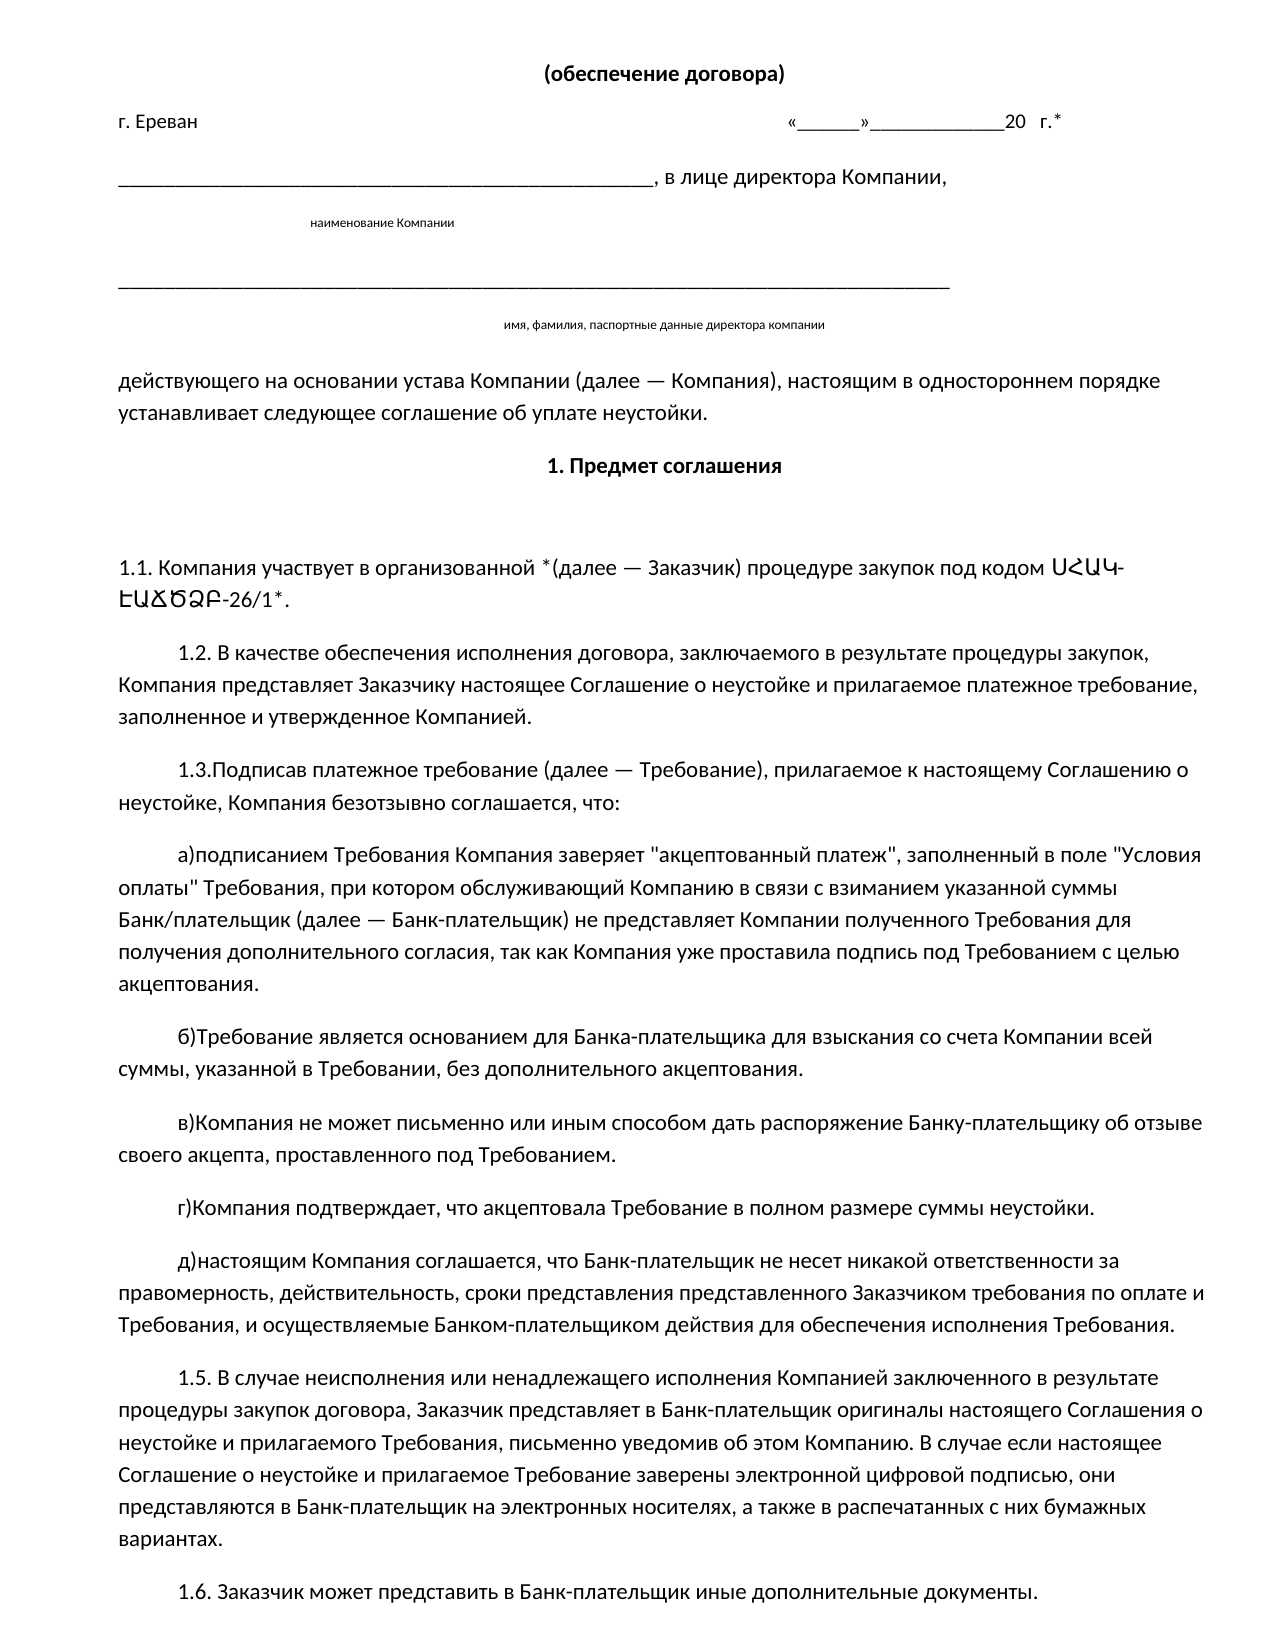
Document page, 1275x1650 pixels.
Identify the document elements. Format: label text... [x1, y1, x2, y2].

text (обеспечение договора) [118, 59, 1211, 87]
text наименование Компании [310, 215, 1211, 243]
text в)Компания не может письменно или иным способом дать распоряжение Банку-плательщику об отзыве своего акцепта, проставленного под Требованием. [118, 1108, 1211, 1168]
text г)Компания подтверждает, что акцептовала Требование в полном размере суммы неустойки. [118, 1193, 1211, 1221]
text 1. Предмет соглашения [118, 451, 1211, 479]
text 1.3.Подписав платежное требование (далее — Требование), прилагаемое к настоящему Соглашению о неустойке, Компания безотзывно соглашается, что: [118, 755, 1211, 816]
text 1.2. В качестве обеспечения исполнения договора, заключаемого в результате процедуры закупок, Компания представляет Заказчику настоящее Соглашение о неустойке и прилагаемое платежное требование, заполненное и утвержденное Компанией. [118, 638, 1211, 730]
text б)Требование является основанием для Банка-плательщика для взыскания со счета Компании всей суммы, указанной в Требовании, без дополнительного акцептования. [118, 1022, 1211, 1083]
text 1.6. Заказчик может представить в Банк-плательщик иные дополнительные документы. [118, 1577, 1211, 1605]
text 1.5. В случае неисполнения или ненадлежащего исполнения Компанией заключенного в результате процедуры закупок договора, Заказчик представляет в Банк-плательщик оригиналы настоящего Соглашения о неустойке и прилагаемого Требования, письменно уведомив об этом Компанию. В случае если настоящее Соглашение о неустойке и прилагаемое Требование заверены электронной цифровой подписью, они представляются в Банк-плательщик на электронных носителях, а также в распечатанных с них бумажных вариантах. [118, 1363, 1211, 1552]
text д)настоящим Компания соглашается, что Банк-плательщик не несет никакой ответственности за правомерность, действительность, сроки представления представленного Заказчиком требования по оплате и Требования, и осуществляемые Банком-плательщиком действия для обеспечения исполнения Требования. [118, 1246, 1211, 1338]
table_header г. Ереван [107, 108, 605, 162]
text 1.1. Компания участвует в организованной *(далее — Заказчик) процедуре закупок под кодом ՍՀԱԿ-ԷԱՃԾՁԲ-26/1*. [118, 553, 1211, 613]
table_header «______»_____________20 г.* [605, 108, 1074, 162]
text _________________________________________________________________________ [118, 264, 1211, 292]
text _______________________________________________, в лице директора Компании, [118, 162, 1211, 190]
text а)подписанием Требования Компания заверяет "акцептованный платеж", заполненный в поле "Условия оплаты" Требования, при котором обслуживающий Компанию в связи с взиманием указанной суммы Банк/плательщик (далее — Банк-плательщик) не представляет Компании полученного Требования для получения дополнительного согласия, так как Компания уже проставила подпись под Требованием с целью акцептования. [118, 841, 1211, 997]
text действующего на основании устава Компании (далее — Компания), настоящим в одностороннем порядке устанавливает следующее соглашение об уплате неустойки. [118, 366, 1211, 426]
text имя, фамилия, паспортные данные директора компании [118, 317, 1211, 345]
